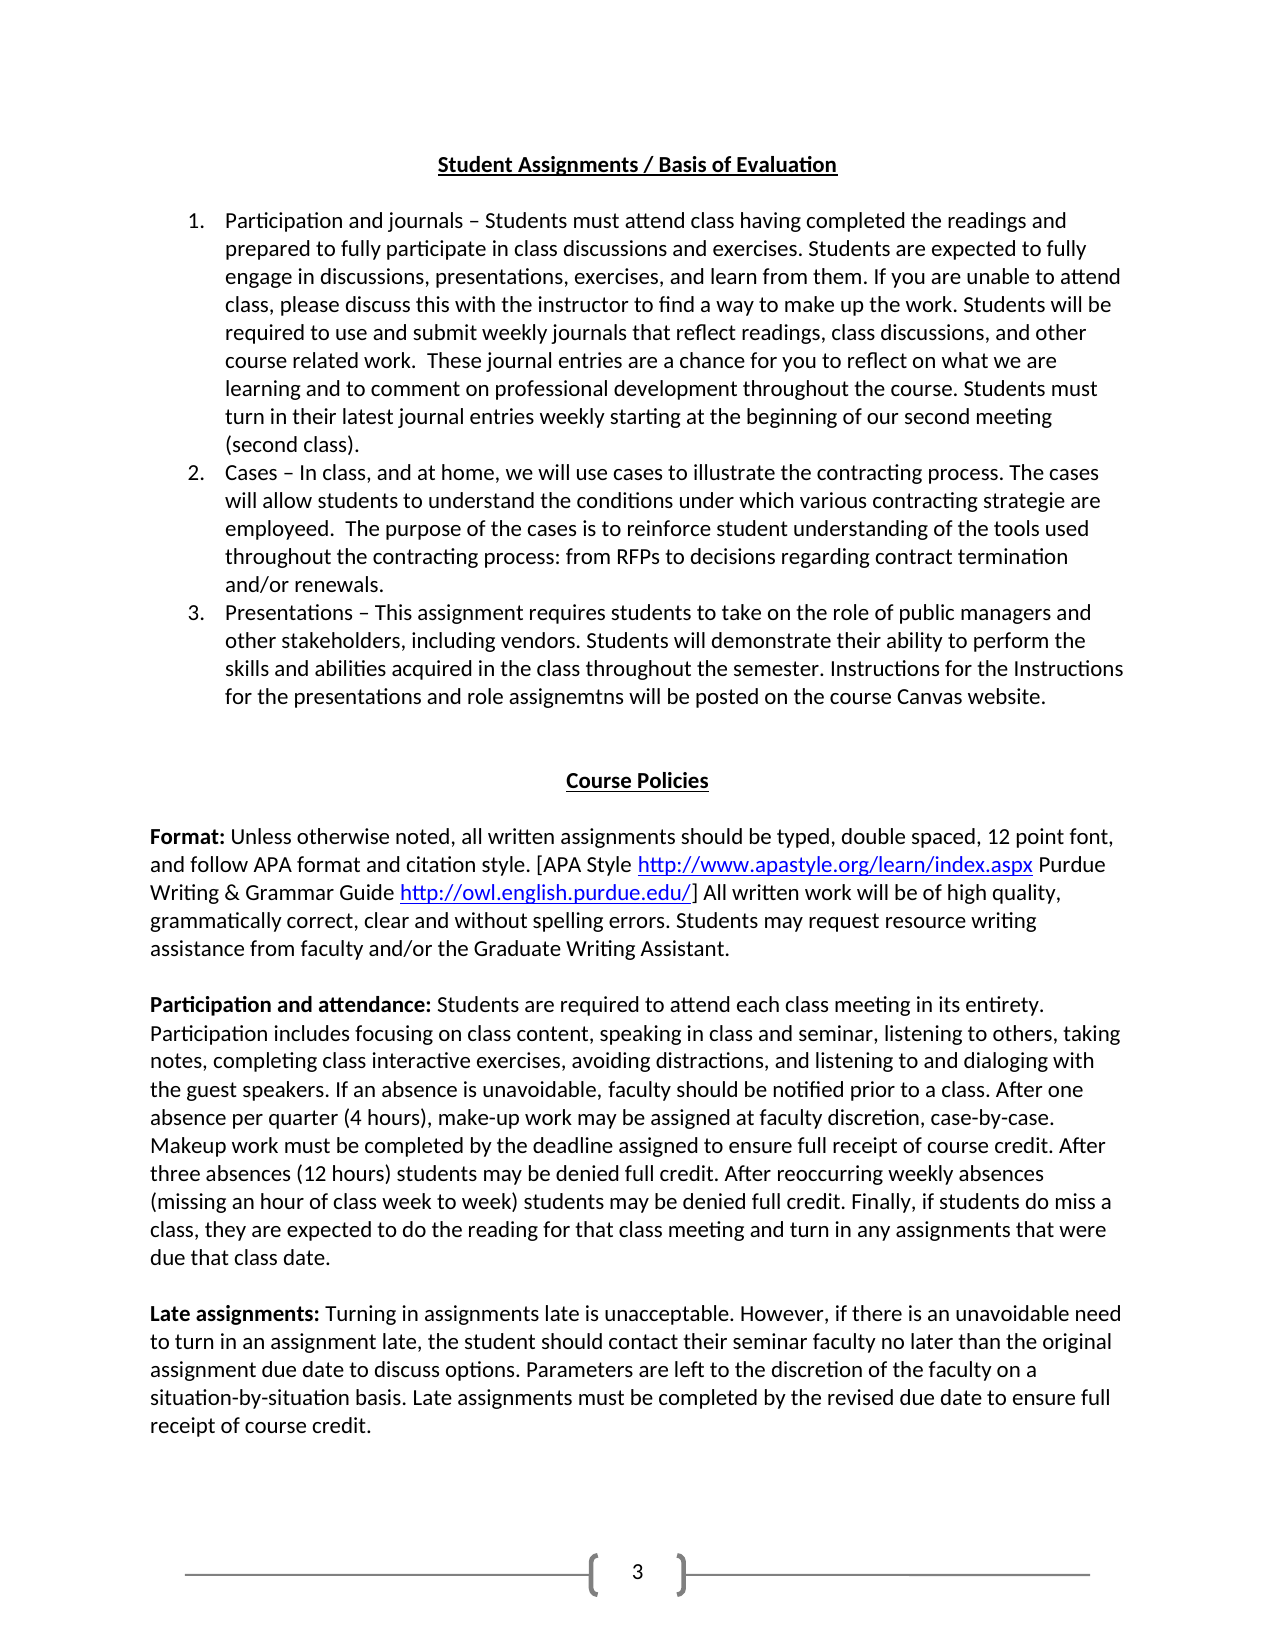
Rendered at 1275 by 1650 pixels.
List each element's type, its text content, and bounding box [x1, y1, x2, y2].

list Participation and journals – Students must attend class having completed the readings and prepared to fully participate in class discussions and exercises. Students are expected to fully engage in discussions, presentations, exercises, and learn from them. If you are unable to attend class, please discuss this with the instructor to find a way to make up the work. Students will be required to use and submit weekly journals that reflect readings, class discussions, and other course related work. These journal entries are a chance for you to reflect on what we are learning and to comment on professional development throughout the course. Students must turn in their latest journal entries weekly starting at the beginning of our second meeting (second class). [187, 206, 1125, 458]
text Format: Unless otherwise noted, all written assignments should be typed, double spaced, 12 point font, and follow APA format and citation style. [APA Style http://www.apastyle.org/learn/index.aspx Purdue Writing & Grammar Guide http://owl.english.purdue.edu/] All written work will be of high quality, grammatically correct, clear and without spelling errors. Students may request resource writing assistance from faculty and/or the Graduate Writing Assistant. [150, 822, 1125, 963]
text Student Assignments / Basis of Evaluation [150, 150, 1125, 178]
list Cases – In class, and at home, we will use cases to illustrate the contracting process. The cases will allow students to understand the conditions under which various contracting strategie are employeed. The purpose of the cases is to reinforce student understanding of the tools used throughout the contracting process: from RFPs to decisions regarding contract termination and/or renewals. [187, 458, 1125, 598]
text Participation and attendance: Students are required to attend each class meeting in its entirety. Participation includes focusing on class content, speaking in class and seminar, listening to others, taking notes, completing class interactive exercises, avoiding distractions, and listening to and dialoging with the guest speakers. If an absence is unavoidable, faculty should be notified prior to a class. After one absence per quarter (4 hours), make-up work may be assigned at faculty discretion, case-by-case. Makeup work must be completed by the deadline assigned to ensure full receipt of course credit. After three absences (12 hours) students may be denied full credit. After reoccurring weekly absences (missing an hour of class week to week) students may be denied full credit. Finally, if students do miss a class, they are expected to do the reading for that class meeting and turn in any assignments that were due that class date. [150, 991, 1125, 1271]
list Presentations – This assignment requires students to take on the role of public managers and other stakeholders, including vendors. Students will demonstrate their ability to perform the skills and abilities acquired in the class throughout the semester. Instructions for the Instructions for the presentations and role assignemtns will be posted on the course Canvas website. [187, 598, 1125, 710]
text Course Policies [150, 766, 1125, 794]
text Late assignments: Turning in assignments late is unacceptable. However, if there is an unavoidable need to turn in an assignment late, the student should contact their seminar faculty no later than the original assignment due date to discuss options. Parameters are left to the discretion of the faculty on a situation-by-situation basis. Late assignments must be completed by the revised due date to ensure full receipt of course credit. [150, 1299, 1125, 1439]
